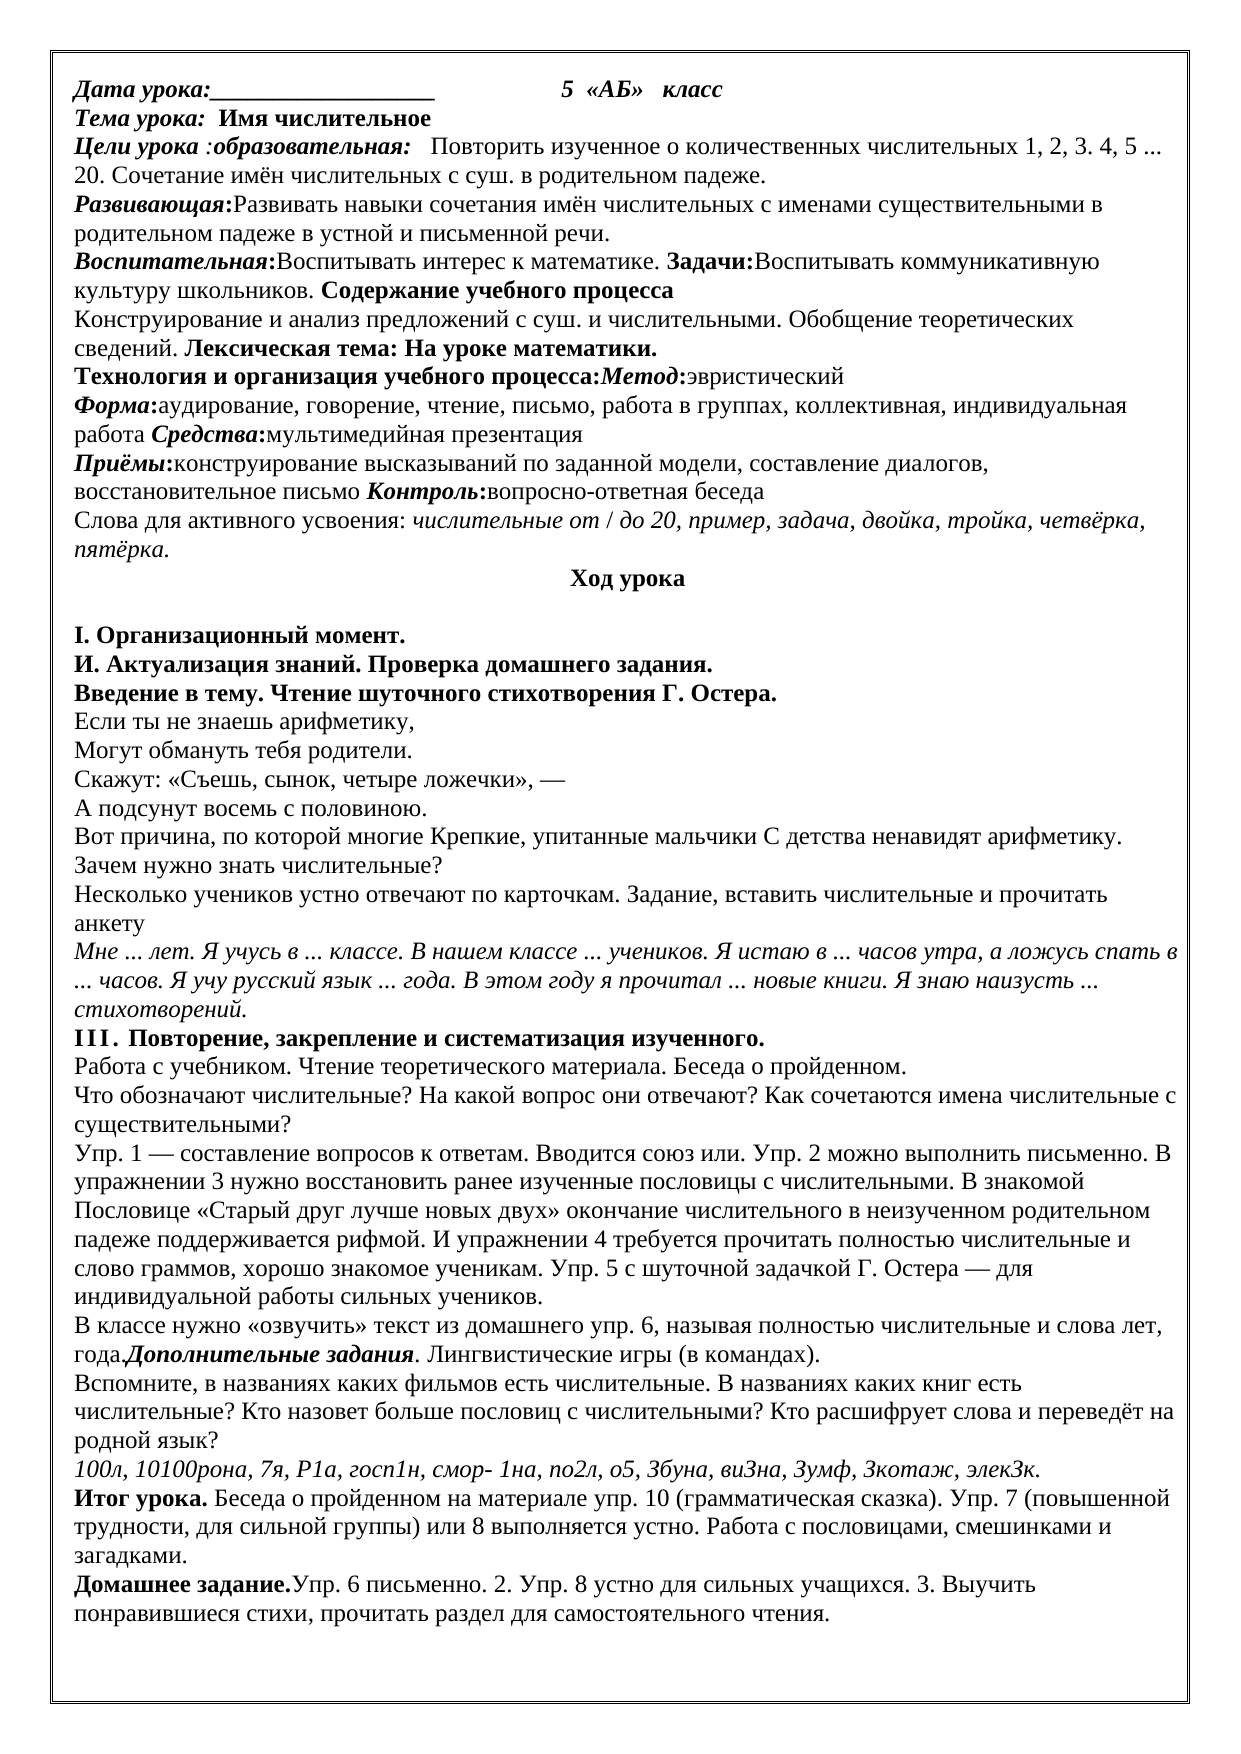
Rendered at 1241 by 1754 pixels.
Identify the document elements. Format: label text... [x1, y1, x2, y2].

text Приёмы:конструирование высказываний по заданной модели, составление диалогов, восстановительное письмо Контроль:вопросно-ответная беседа [74, 448, 1181, 505]
text А подсунут восемь с половиною. [74, 793, 1181, 821]
text 100л, 10100рона, 7я, Р1а, госп1н, смор- 1на, по2л, о5, Збуна, виЗна, Зумф, Зкотаж, элекЗк. [74, 1454, 1181, 1483]
text Домашнее задание.Упр. 6 письменно. 2. Упр. 8 устно для сильных учащихся. 3. Выучить понравившиеся стихи, прочитать раздел для самостоятельного чтения. [74, 1569, 1181, 1626]
text I. Организационный момент. [74, 620, 1181, 649]
text Форма:аудирование, говорение, чтение, письмо, работа в группах, коллективная, индивидуальная работа Средства:мультимедийная презентация [74, 390, 1181, 448]
text III. Повторение, закрепление и систематизация изученного. [74, 1023, 1181, 1051]
text Упр. 1 — составление вопросов к ответам. Вводится союз или. Упр. 2 можно выполнить письменно. В упражнении 3 нужно восстановить ранее изученные пословицы с числительными. В знакомой Пословице «Старый друг лучше новых двух» окончание числительного в неизученном родительном падеже поддерживается рифмой. И упражнении 4 требуется прочитать полностью числительные и слово граммов, хорошо знакомое ученикам. Упр. 5 с шуточной задачкой Г. Остера — для индивидуальной работы сильных учеников. [74, 1138, 1181, 1310]
text Мне ... лет. Я учусь в ... классе. В нашем классе ... учеников. Я истаю в ... часов утра, а ложусь спать в ... часов. Я учу русский язык ... года. В этом году я прочитал ... новые книги. Я знаю наизусть ... стихотворений. [74, 936, 1181, 1023]
text В классе нужно «озвучить» текст из домашнего упр. 6, называя полностью числительные и слова лет, года.Дополнительные задания. Лингвистические игры (в командах). [74, 1310, 1181, 1368]
text Тема урока: Имя числительное [74, 103, 1181, 131]
text Зачем нужно знать числительные? [74, 850, 1181, 879]
text Цели урока :образовательная: Повторить изученное о количественных числительных 1, 2, 3. 4, 5 ... 20. Сочетание имён числительных с суш. в родительном падеже. [74, 131, 1181, 189]
text Вот причина, по которой многие Крепкие, упитанные мальчики С детства ненавидят арифметику. [74, 821, 1181, 850]
text Скажут: «Съешь, сынок, четыре ложечки», — [74, 764, 1181, 793]
text Конструирование и анализ предложений с суш. и числительными. Обобщение теоретических сведений. Лексическая тема: На уроке математики. [74, 304, 1181, 361]
text Вспомните, в названиях каких фильмов есть числительные. В названиях каких книг есть числительные? Кто назовет больше пословиц с числительными? Кто расшифрует слова и переведёт на родной язык? [74, 1368, 1181, 1454]
text Могут обмануть тебя родители. [74, 735, 1181, 764]
text Итог урока. Беседа о пройденном на материале упр. 10 (грамматическая сказка). Упр. 7 (повышенной трудности, для сильной группы) или 8 выполняется устно. Работа с пословицами, смешинками и загадками. [74, 1483, 1181, 1569]
text Технология и организация учебного процесса:Метод:эвристический [74, 361, 1181, 390]
text Развивающая:Развивать навыки сочетания имён числительных с именами существительными в родительном падеже в устной и письменной речи. [74, 189, 1181, 246]
text Несколько учеников устно отвечают по карточкам. Задание, вставить числительные и прочитать анкету [74, 879, 1181, 936]
text Введение в тему. Чтение шуточного стихотворения Г. Остера. [74, 678, 1181, 706]
text Слова для активного усвоения: числительные от / до 20, пример, задача, двойка, тройка, четвёрка, пятёрка. [74, 505, 1181, 563]
text Что обозначают числительные? На какой вопрос они отвечают? Как сочетаются имена числительные с существительными? [74, 1080, 1181, 1138]
text Дата урока:__________________ 5 «АБ» класс [74, 74, 1181, 103]
text И. Актуализация знаний. Проверка домашнего задания. [74, 649, 1181, 678]
text Воспитательная:Воспитывать интерес к математике. Задачи:Воспитывать коммуникативную культуру школьников. Содержание учебного процесса [74, 246, 1181, 304]
text Ход урока [74, 563, 1181, 591]
text Работа с учебником. Чтение теоретического материала. Беседа о пройденном. [74, 1051, 1181, 1080]
text Если ты не знаешь арифметику, [74, 706, 1181, 735]
